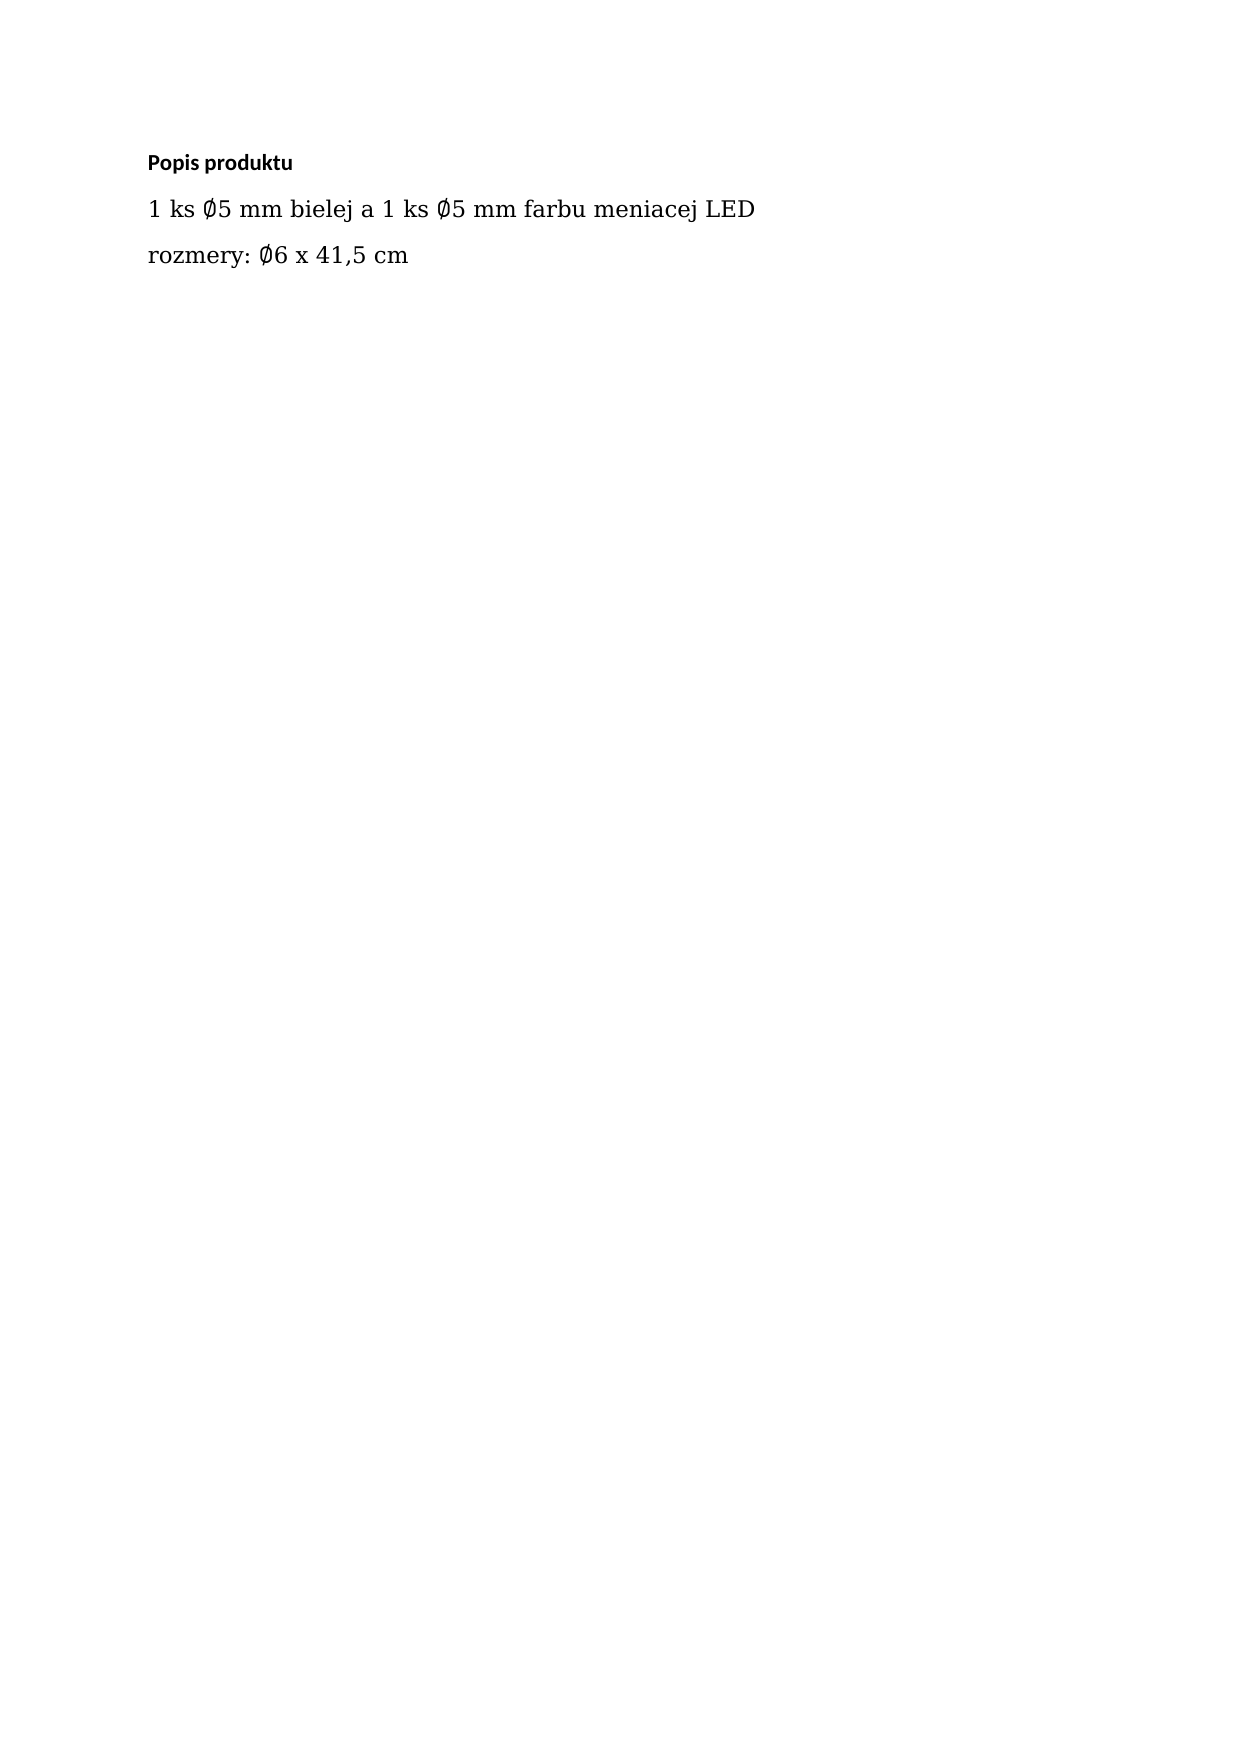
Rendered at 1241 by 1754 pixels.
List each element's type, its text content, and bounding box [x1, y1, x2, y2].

text 1 ks ∅5 mm bielej a 1 ks ∅5 mm farbu meniacej LED [148, 194, 1093, 222]
text Popis produktu [148, 148, 1093, 176]
text rozmery: ∅6 x 41,5 cm [148, 241, 1093, 268]
